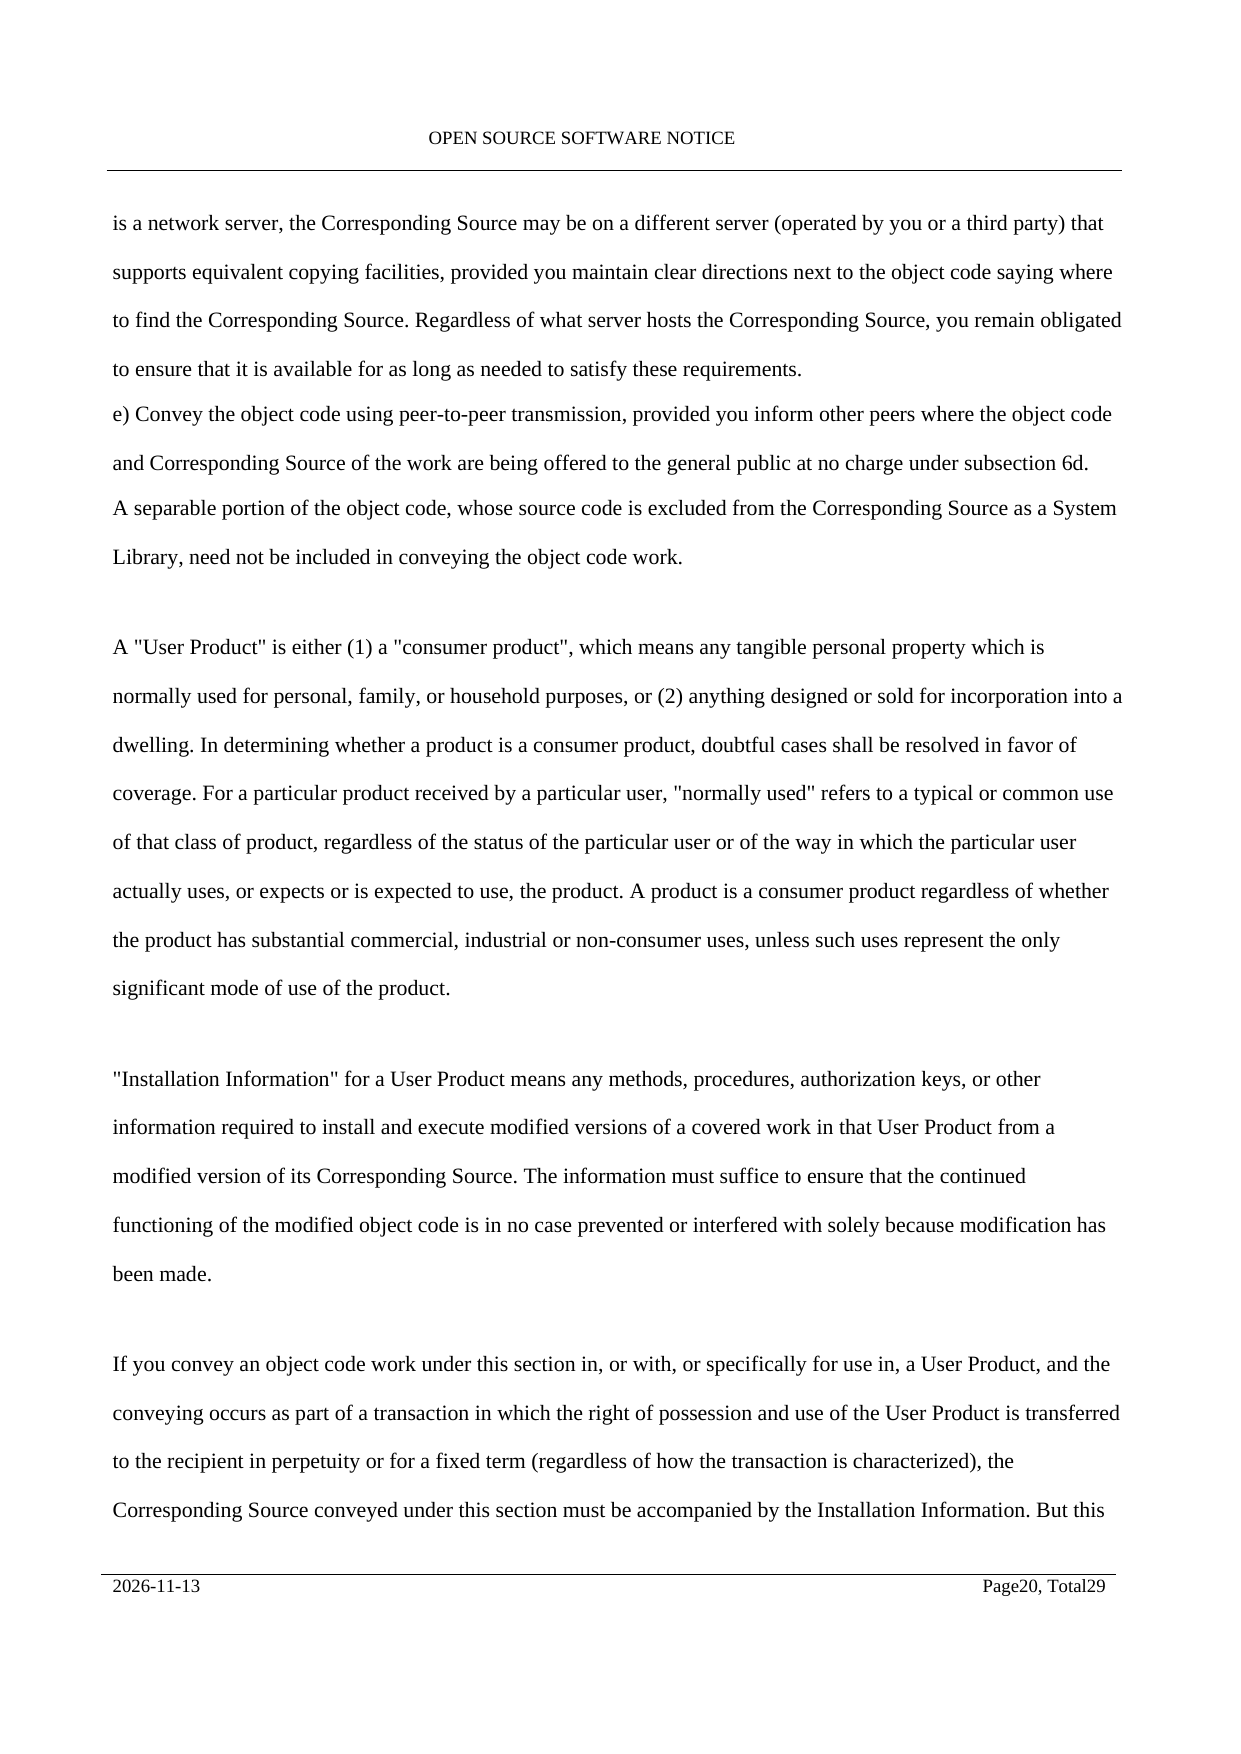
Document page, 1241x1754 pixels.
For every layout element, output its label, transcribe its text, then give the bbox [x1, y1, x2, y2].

text e) Convey the object code using peer-to-peer transmission, provided you inform other peers where the object code and Corresponding Source of the work are being offered to the general public at no charge under subsection 6d. [112, 398, 1128, 479]
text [112, 1347, 1128, 1526]
text A separable portion of the object code, whose source code is excluded from the Corresponding Source as a System Library, need not be included in conveying the object code work. [112, 492, 1128, 573]
text A "User Product" is either (1) a "consumer product", which means any tangible personal property which is normally used for personal, family, or household purposes, or (2) anything designed or sold for incorporation into a dwelling. In determining whether a product is a consumer product, doubtful cases shall be resolved in favor of coverage. For a particular product received by a particular user, "normally used" refers to a typical or common use of that class of product, regardless of the status of the particular user or of the way in which the particular user actually uses, or expects or is expected to use, the product. A product is a consumer product regardless of whether the product has substantial commercial, industrial or non-consumer uses, unless such uses represent the only significant mode of use of the product. [112, 631, 1128, 1004]
text "Installation Information" for a User Product means any methods, procedures, authorization keys, or other information required to install and execute modified versions of a covered work in that User Product from a modified version of its Corresponding Source. The information must suffice to ensure that the continued functioning of the modified object code is in no case prevented or interfered with solely because modification has been made. [112, 1062, 1128, 1289]
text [112, 206, 1128, 385]
